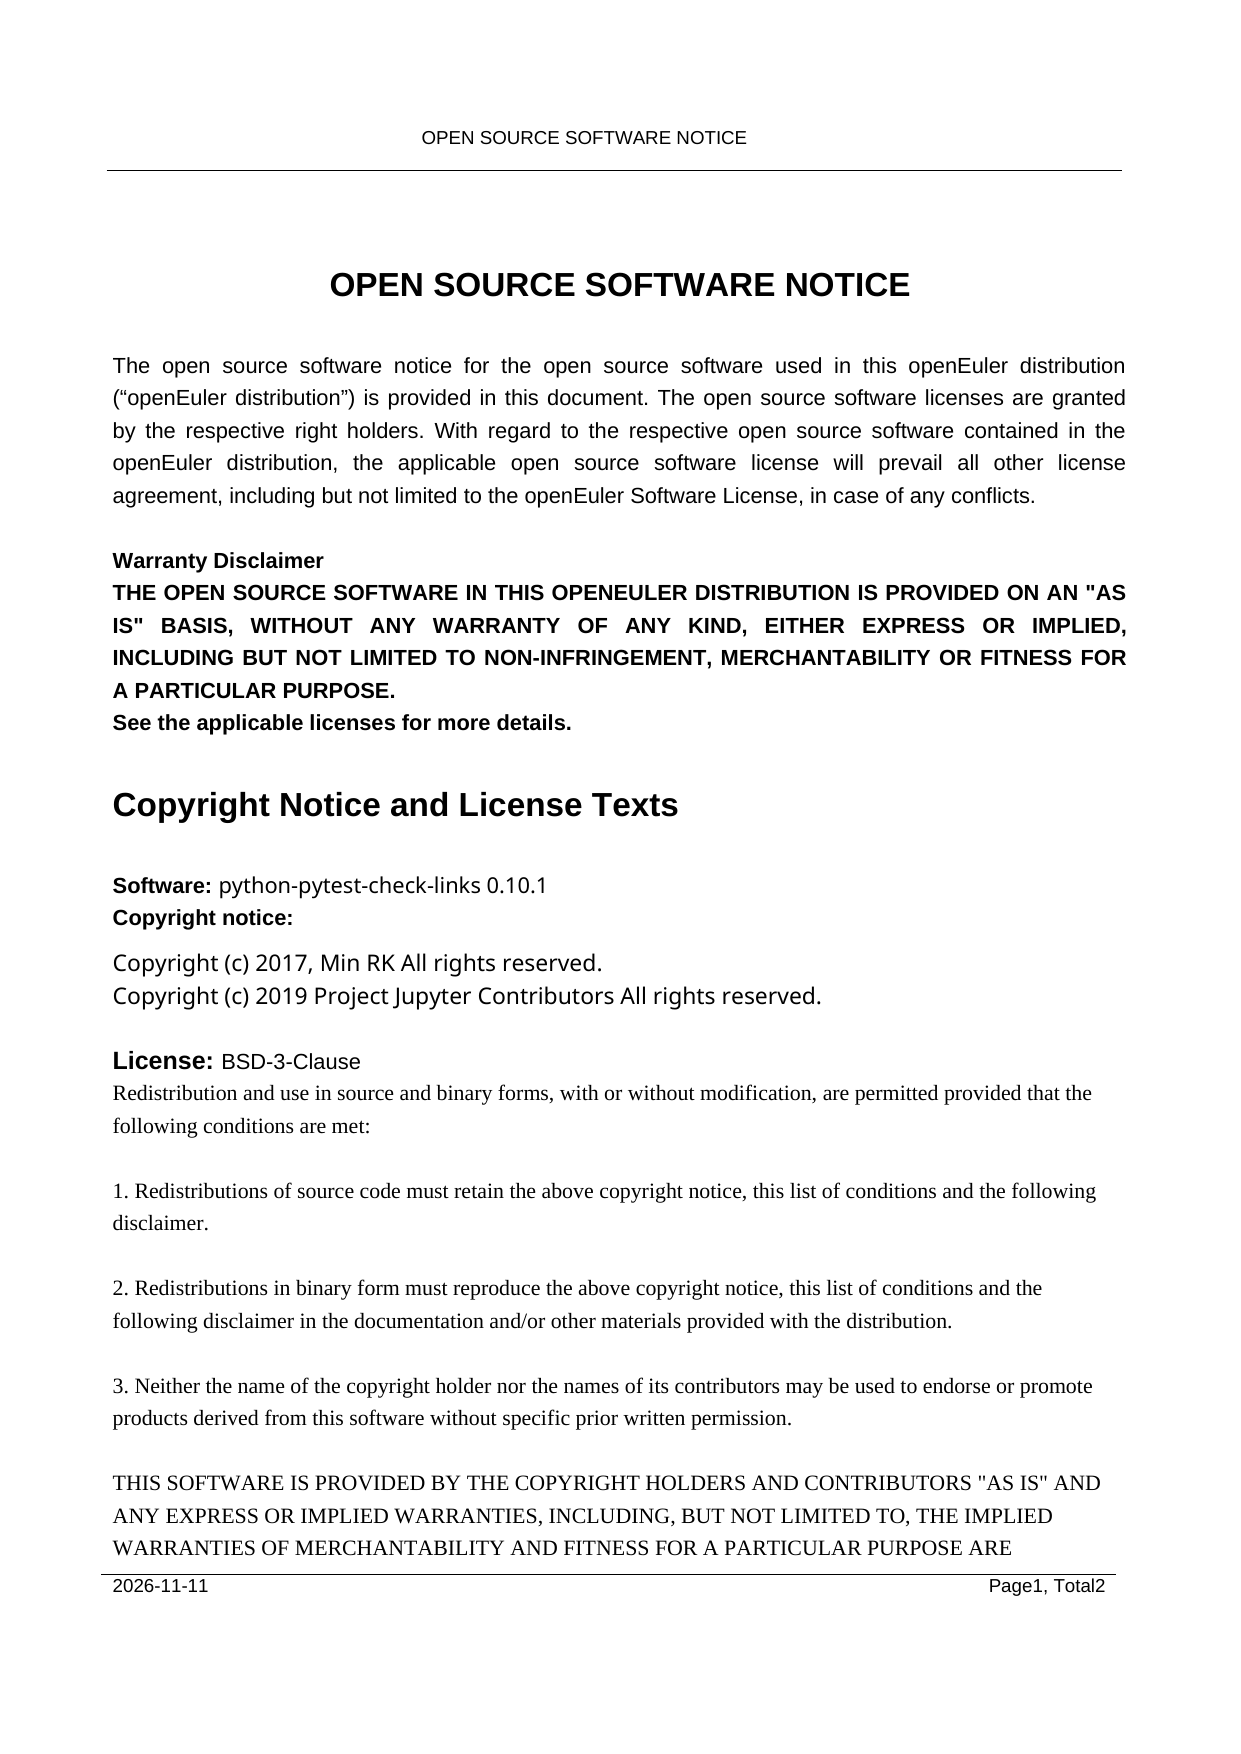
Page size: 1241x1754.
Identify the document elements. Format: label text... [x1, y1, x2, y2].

title Software: python-pytest-check-links 0.10.1 [112, 869, 1128, 901]
text OPEN SOURCE SOFTWARE NOTICE [112, 251, 1128, 316]
text Copyright notice: [112, 901, 1128, 934]
text Warranty Disclaimer [112, 544, 1128, 576]
text THE OPEN SOURCE SOFTWARE IN THIS OPENEULER DISTRIBUTION IS PROVIDED ON AN "AS IS" BASIS, WITHOUT ANY WARRANTY OF ANY KIND, EITHER EXPRESS OR IMPLIED, INCLUDING BUT NOT LIMITED TO NON-INFRINGEMENT, MERCHANTABILITY OR FITNESS FOR A PARTICULAR PURPOSE. See the applicable licenses for more details. [112, 576, 1128, 739]
text Copyright (c) 2017, Min RK All rights reserved. Copyright (c) 2019 Project Jupyter Contributors All rights reserved. [112, 947, 1128, 1044]
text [112, 1077, 1128, 1564]
text Copyright Notice and License Texts [112, 771, 1128, 836]
text License: BSD-3-Clause [112, 1044, 1128, 1077]
text The open source software notice for the open source software used in this openEuler distribution (“openEuler distribution”) is provided in this document. The open source software licenses are granted by the respective right holders. With regard to the respective open source software contained in the openEuler distribution, the applicable open source software license will prevail all other license agreement, including but not limited to the openEuler Software License, in case of any conflicts. [112, 349, 1128, 511]
